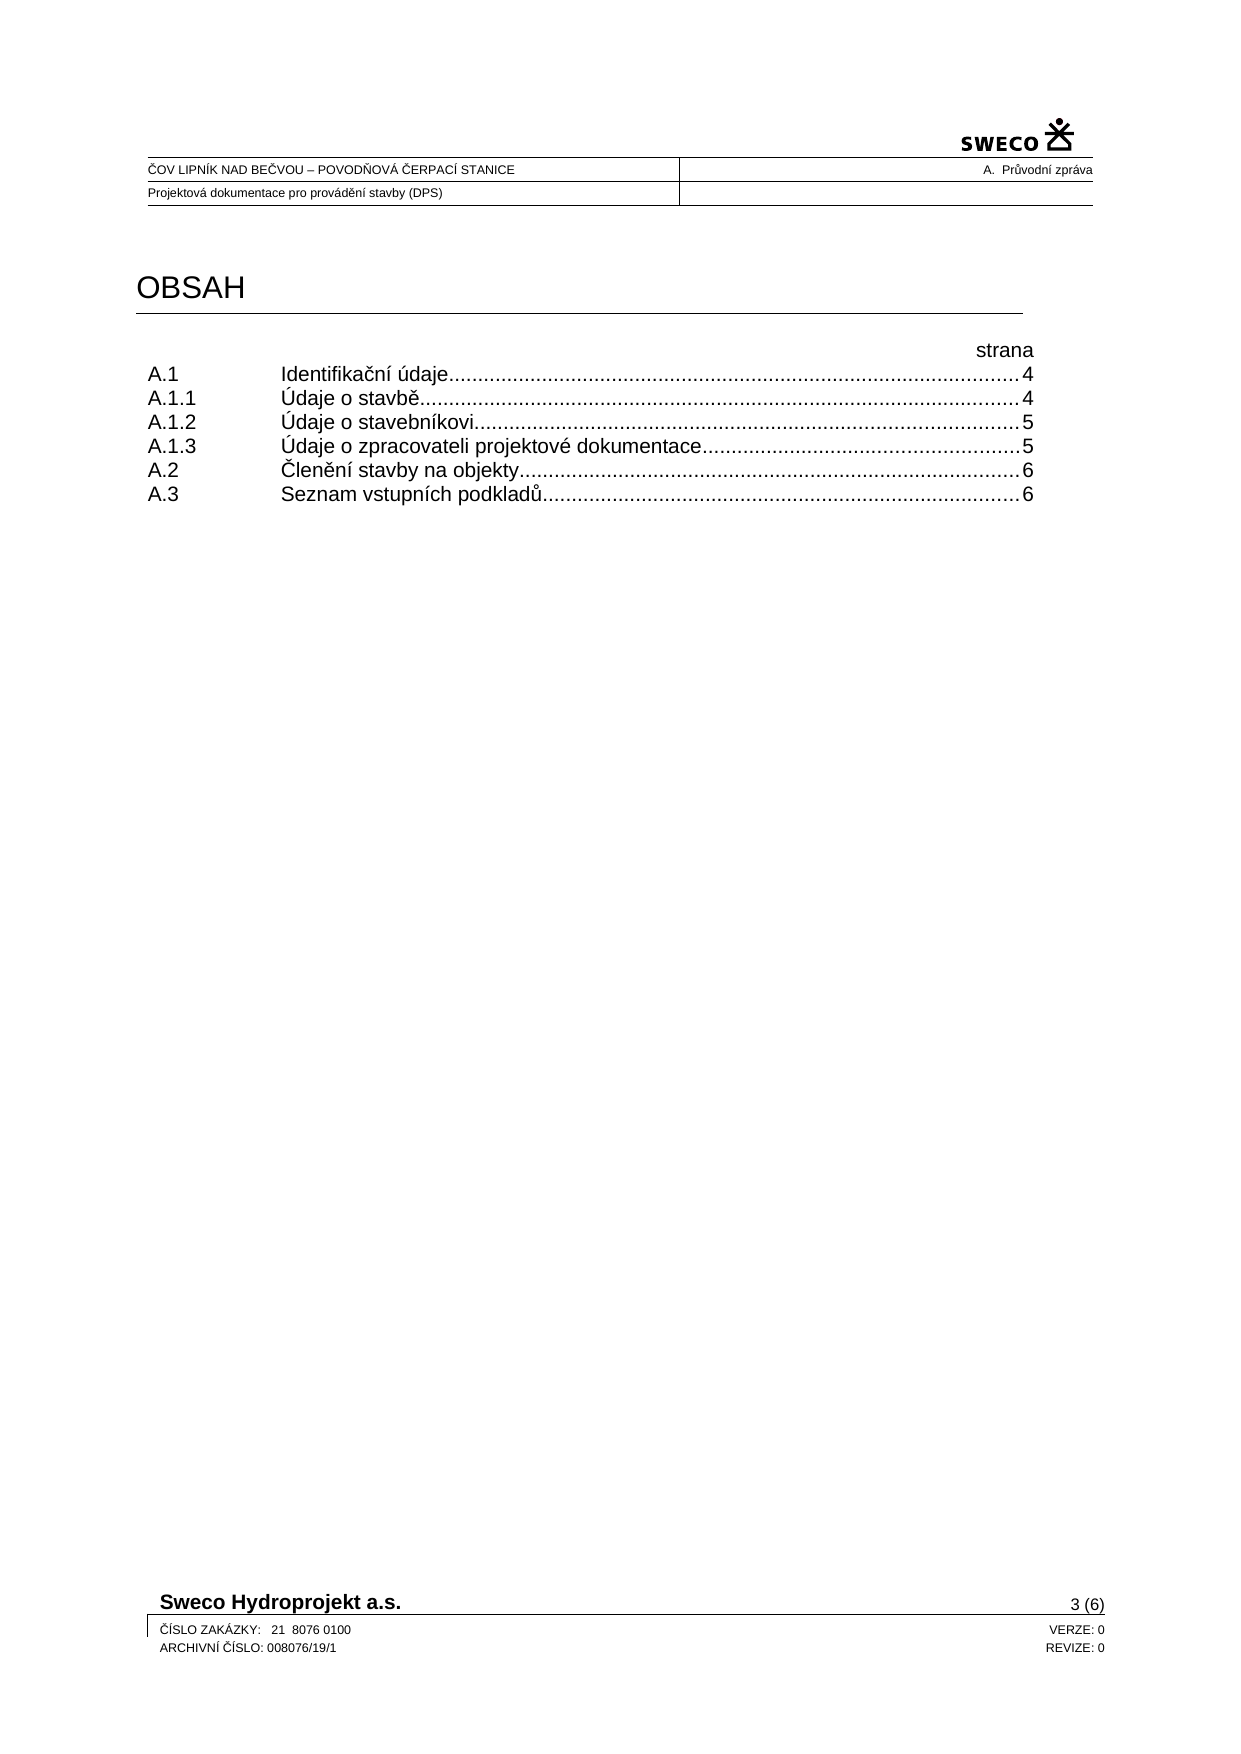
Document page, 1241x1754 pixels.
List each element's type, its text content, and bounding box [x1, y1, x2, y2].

text A.2 Členění stavby na objekty 6 [148, 458, 1051, 482]
text A.1.2 Údaje o stavebníkovi 5 [148, 410, 1051, 434]
text strana [148, 338, 1092, 362]
table_header OBSAH [136, 260, 1022, 313]
text A.1.3 Údaje o zpracovateli projektové dokumentace 5 [148, 434, 1051, 458]
text A.1.1 Údaje o stavbě 4 [148, 386, 1051, 410]
text A.1 Identifikační údaje 4 [148, 362, 1051, 386]
text A.3 Seznam vstupních podkladů 6 [148, 482, 1051, 506]
